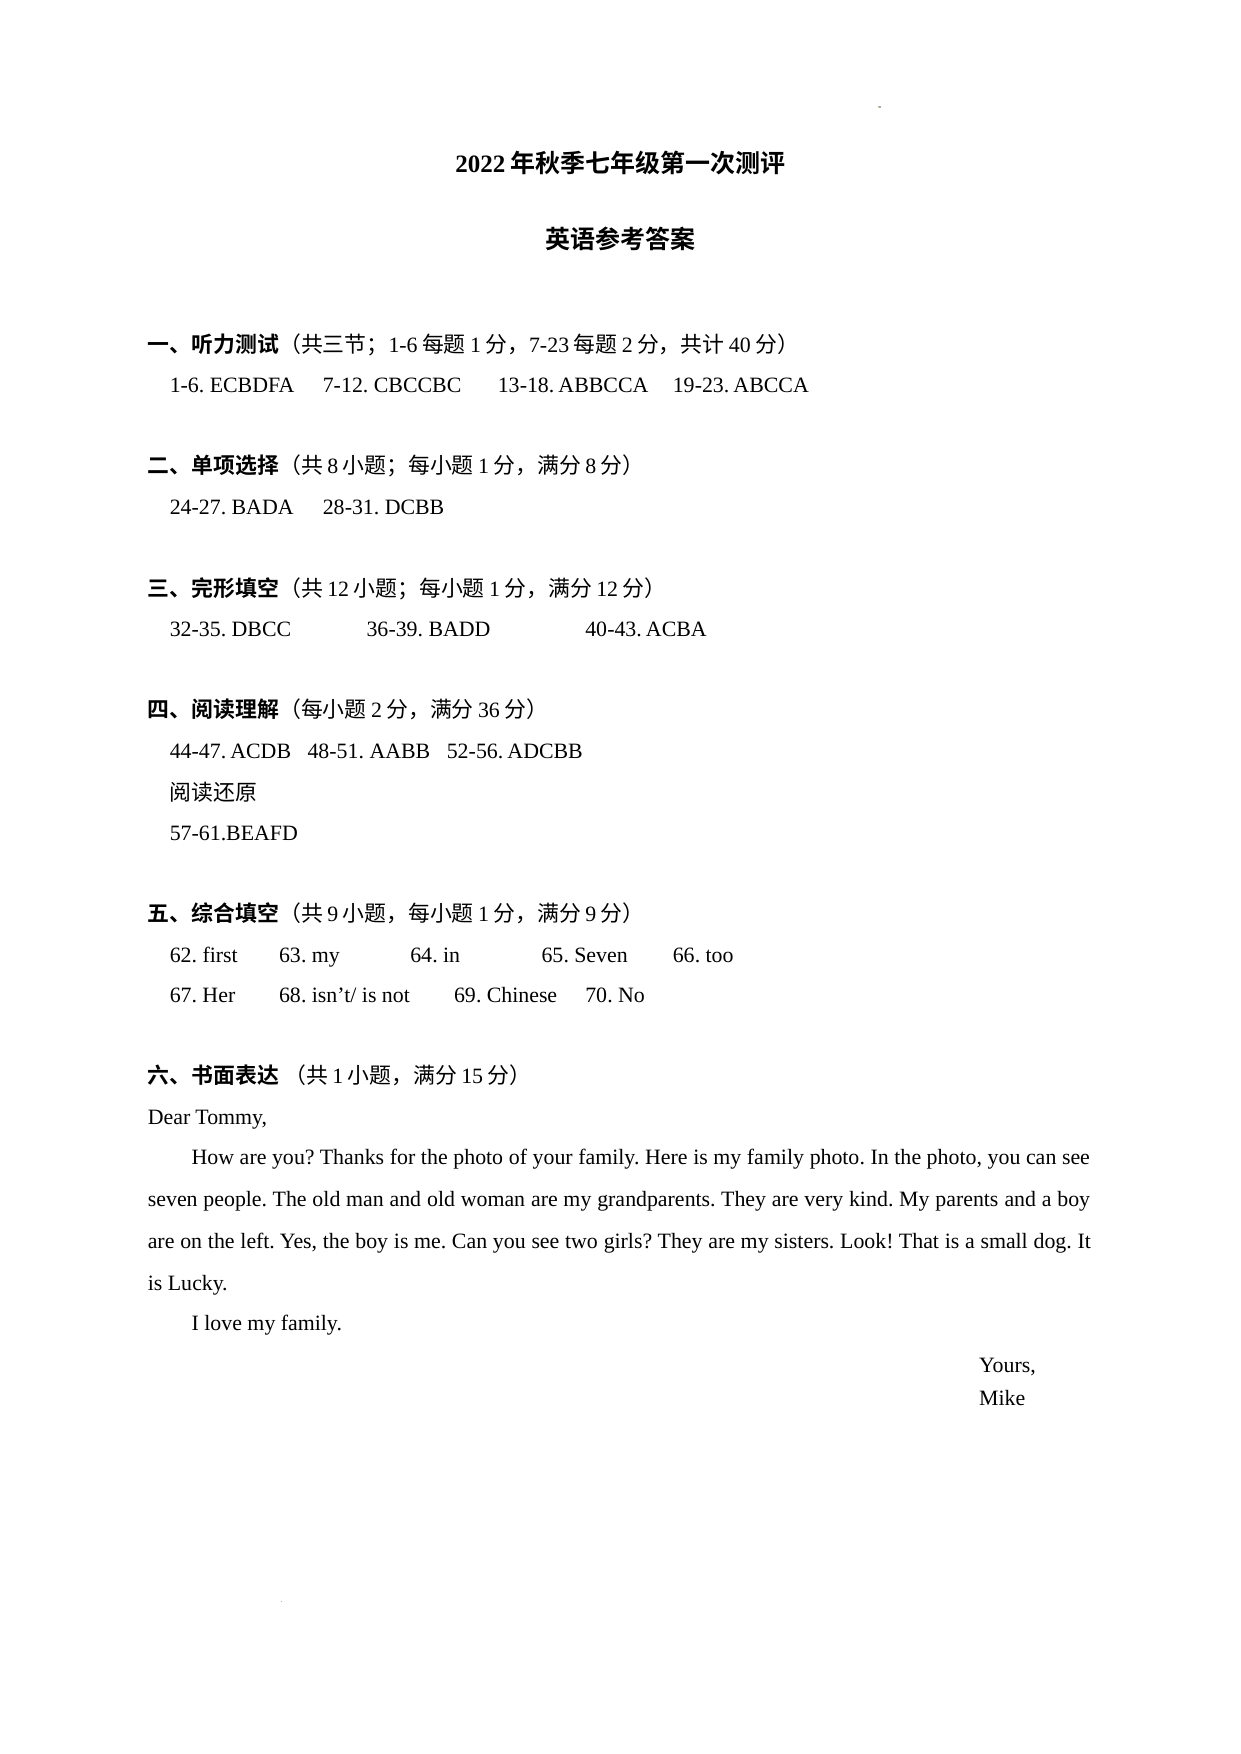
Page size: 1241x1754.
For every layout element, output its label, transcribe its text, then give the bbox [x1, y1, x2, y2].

text 五、综合填空（共9小题，每小题1分，满分9分） [148, 896, 1093, 928]
text 一、听力测试（共三节；1-6每题1分，7-23每题2分，共计40分） [148, 326, 1093, 359]
list 二、单项选择（共8小题；每小题1分，满分8分） [148, 448, 1093, 481]
text 24-27. BADA 28-31. DCBB [148, 490, 1093, 523]
text 62. first 63. my 64. in 65. Seven 66. too [148, 938, 1093, 971]
text 1-6. ECBDFA 7-12. CBCCBC 13-18. ABBCCA 19-23. ABCCA [148, 368, 1093, 401]
text How are you? Thanks for the photo of your family. Here is my family photo. In the photo, you can see seven people. The old man and old woman are my grandparents. They are very kind. My parents and a boy are on the left. Yes, the boy is me. Can you see two girls? They are my sisters. Look! That is a small dog. It is Lucky. [148, 1140, 1093, 1299]
list 三、完形填空（共12小题；每小题1分，满分12分） [148, 570, 1093, 603]
text I love my family. [148, 1307, 1093, 1339]
text 六、书面表达 （共1小题，满分15分） [148, 1058, 1093, 1091]
text 57-61.BEAFD [148, 816, 1093, 848]
text 2022年秋季七年级第一次测评 [148, 129, 1093, 194]
text 四、阅读理解（每小题2分，满分36分） [148, 692, 1093, 724]
text Yours, [148, 1348, 1093, 1381]
text Dear Tommy, [148, 1100, 1093, 1132]
text 阅读还原 [148, 774, 1093, 807]
text 44-47. ACDB 48-51. AABB 52-56. ADCBB [148, 734, 1093, 767]
text 67. Her 68. isn’t/ is not 69. Chinese 70. No [148, 978, 1093, 1011]
text 32-35. DBCC 36-39. BADD 40-43. ACBA [148, 612, 1093, 644]
text Mike [148, 1381, 1093, 1413]
text 英语参考答案 [148, 205, 1093, 270]
